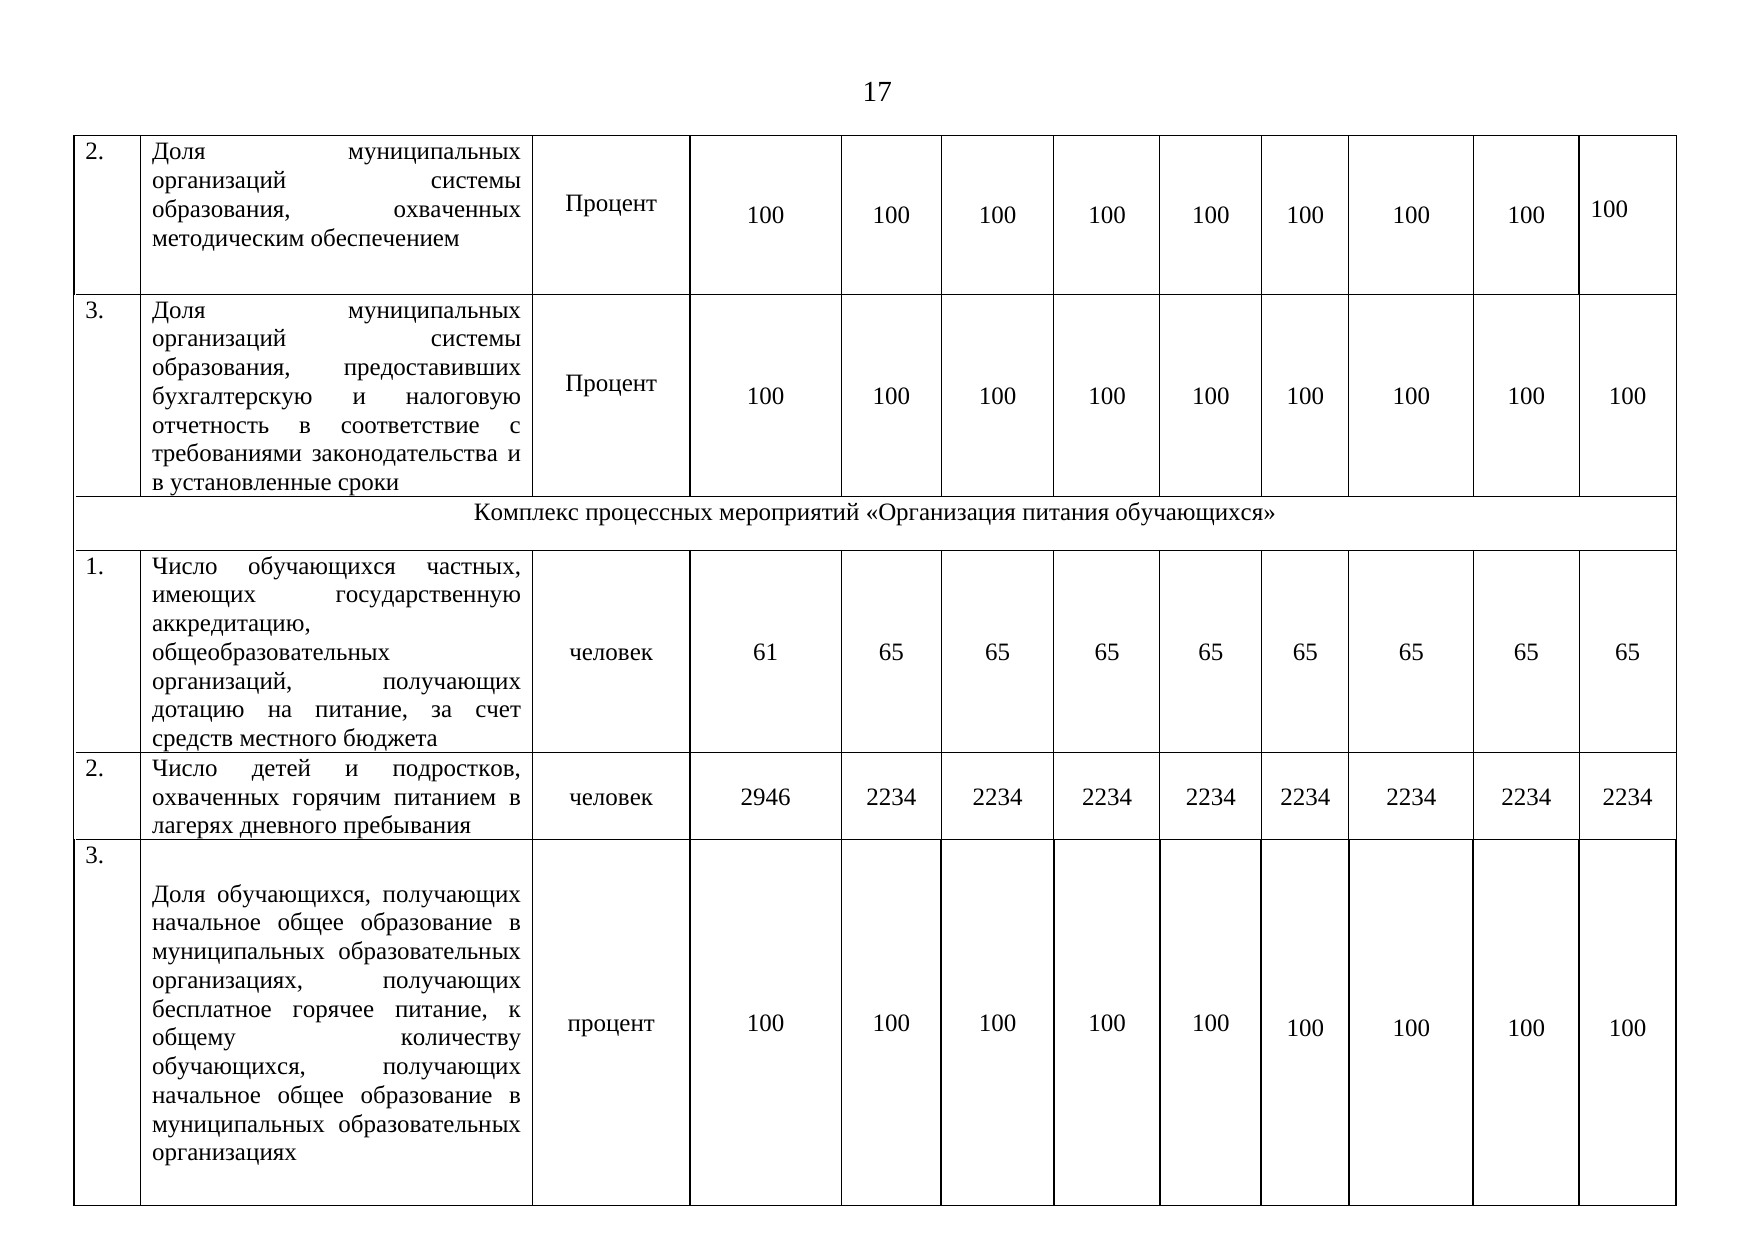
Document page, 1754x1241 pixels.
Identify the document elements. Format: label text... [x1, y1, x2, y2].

table_cell 100 [1262, 136, 1348, 294]
table_cell 2234 [1054, 753, 1159, 839]
table_cell 100 [842, 136, 941, 294]
table_cell 100 [1161, 840, 1260, 1204]
table_cell 100 [1350, 840, 1472, 1204]
table_cell 100 [1580, 840, 1675, 1204]
table_cell 100 [1160, 136, 1261, 294]
table_cell 65 [942, 551, 1053, 752]
table_cell 2234 [1349, 753, 1473, 839]
table_cell 100 [1054, 136, 1159, 294]
table_cell 100 [1055, 840, 1159, 1204]
table_cell Число детей и подростков, охваченных горячим питанием в лагерях дневного пребывания [141, 753, 532, 839]
table_cell 2234 [1474, 753, 1579, 839]
table_cell Доля муниципальных организаций системы образования, предоставивших бухгалтерскую и налоговую отчетность в соответствие с требованиями законодательства и в установленные сроки [141, 295, 532, 496]
table_cell 100 [1474, 136, 1578, 294]
table_cell 2234 [942, 753, 1053, 839]
table_cell процент [533, 840, 689, 1204]
table_cell Процент [533, 295, 689, 496]
table_cell 100 [691, 840, 841, 1204]
table_cell 2946 [691, 753, 841, 839]
table_cell 65 [1474, 551, 1579, 752]
table_cell 3. [75, 840, 140, 1204]
table_cell Число обучающихся частных, имеющих государственную аккредитацию, общеобразовательных организаций, получающих дотацию на питание, за счет средств местного бюджета [141, 551, 532, 752]
table_cell 2. [74, 752, 140, 839]
table_cell человек [533, 551, 689, 752]
table_cell Процент [533, 136, 689, 294]
table_cell 100 [691, 295, 841, 496]
table_cell 100 [942, 295, 1053, 496]
table_cell 100 [842, 840, 940, 1204]
table_cell 100 [691, 136, 841, 294]
table_cell 100 [1580, 136, 1676, 294]
table_cell Доля муниципальных организаций системы образования, охваченных методическим обеспечением [141, 136, 532, 294]
table_cell 65 [1349, 551, 1473, 752]
table_cell Доля обучающихся, получающих начальное общее образование в муниципальных образовательных организациях, получающих бесплатное горячее питание, к общему количеству обучающихся, получающих начальное общее образование в муниципальных образовательных организациях [141, 840, 532, 1204]
table_cell Комплекс процессных мероприятий «Организация питания обучающихся» [74, 496, 1676, 550]
table_cell 61 [691, 551, 841, 752]
table_cell человек [533, 753, 689, 839]
table_cell 2234 [1262, 753, 1348, 839]
table_cell 65 [1262, 551, 1348, 752]
table_cell 100 [1160, 295, 1261, 496]
table_cell 2234 [1580, 753, 1676, 839]
table_cell 65 [1054, 551, 1159, 752]
table_cell 100 [1474, 295, 1579, 496]
table_cell 65 [1160, 551, 1261, 752]
table_cell 100 [1349, 295, 1473, 496]
table_cell 100 [1349, 136, 1473, 294]
table_cell 2234 [1160, 753, 1261, 839]
table_cell 2. [75, 136, 140, 294]
table_cell 100 [842, 295, 941, 496]
table_cell 100 [1580, 295, 1676, 496]
table_cell 100 [942, 840, 1053, 1204]
table_cell 3. [74, 295, 140, 496]
table_cell 100 [942, 136, 1053, 294]
table_cell 65 [842, 551, 941, 752]
table_cell 100 [1474, 840, 1578, 1204]
table_cell 100 [1262, 295, 1348, 496]
table_cell 100 [1262, 840, 1348, 1204]
table_cell 65 [1580, 551, 1676, 752]
table_cell 2234 [842, 753, 941, 839]
table_cell 100 [1054, 295, 1159, 496]
table_cell 1. [74, 550, 140, 752]
